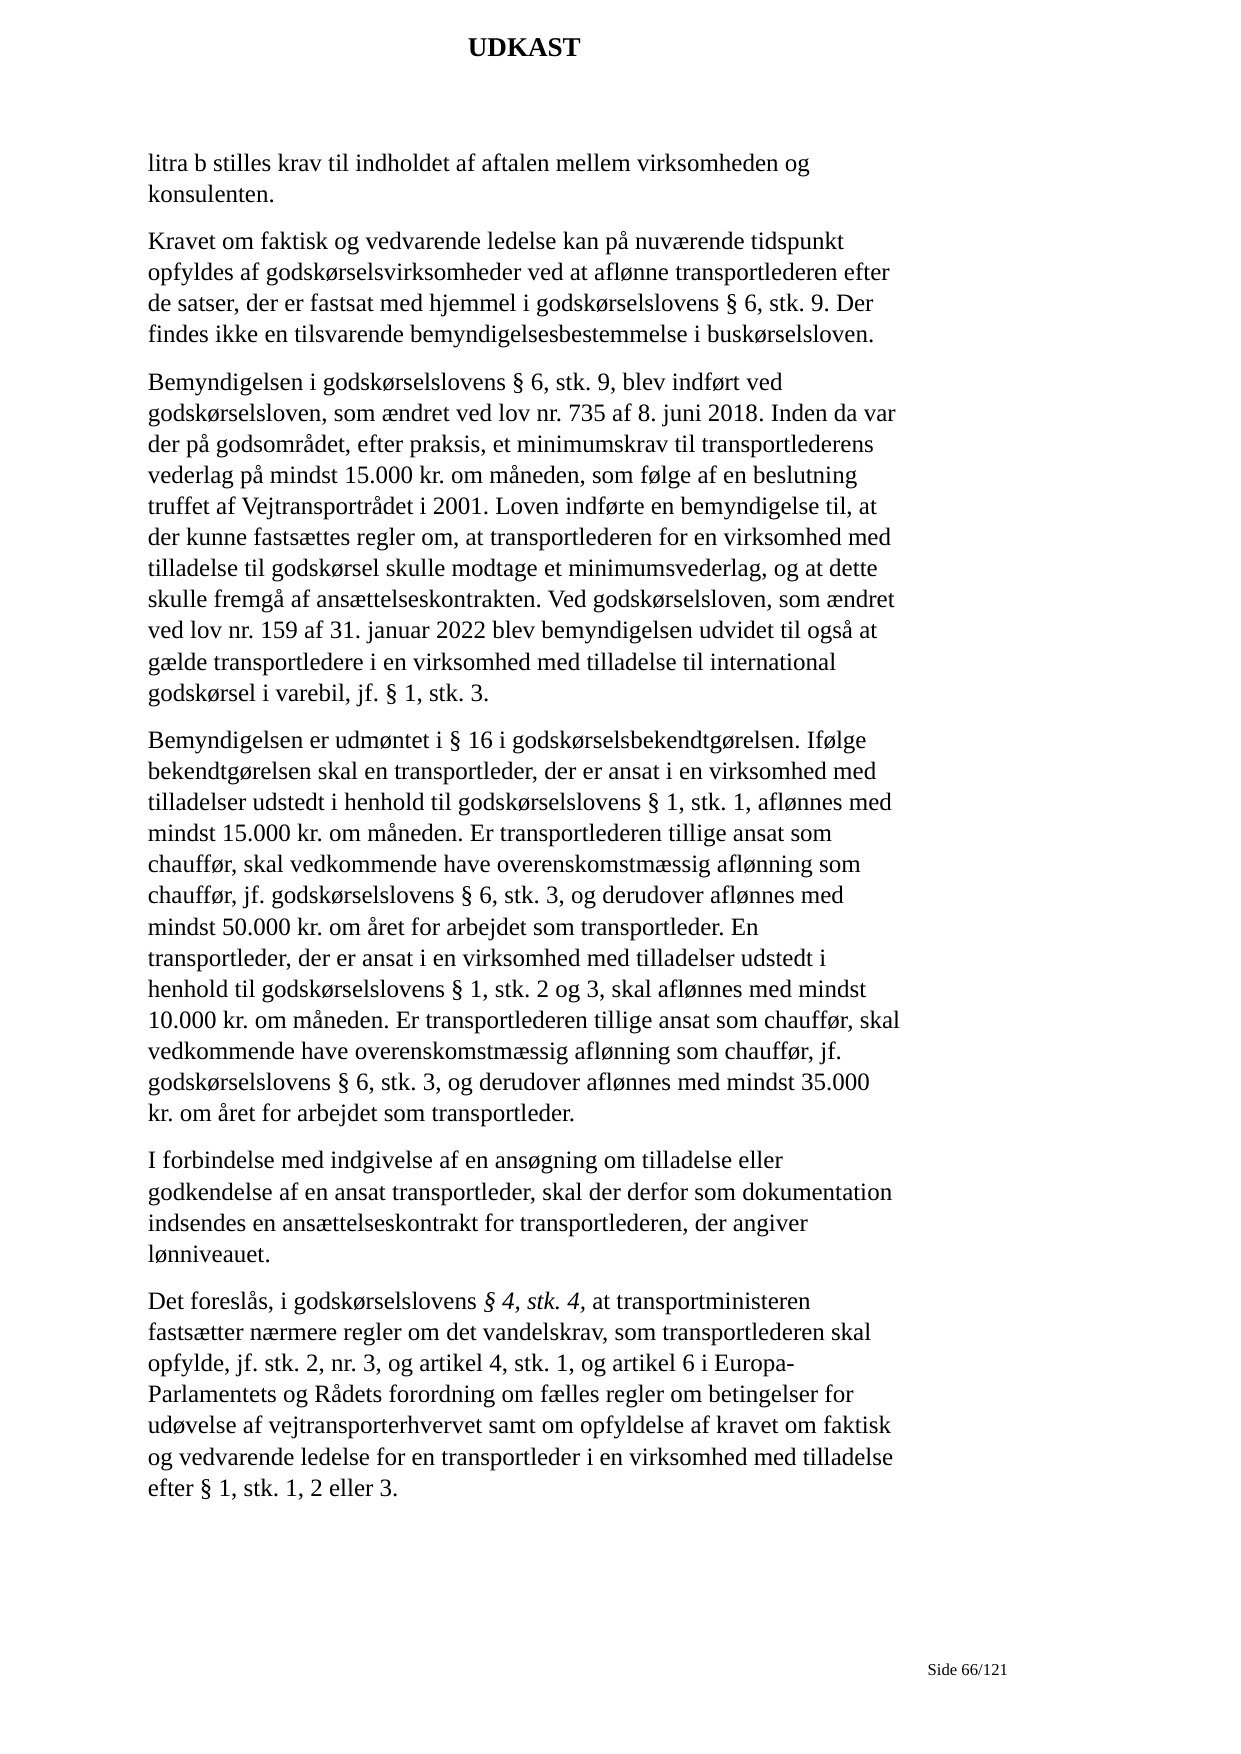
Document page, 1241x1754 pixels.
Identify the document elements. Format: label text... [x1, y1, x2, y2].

text Bemyndigelsen i godskørselslovens § 6, stk. 9, blev indført ved godskørselsloven, som ændret ved lov nr. 735 af 8. juni 2018. Inden da var der på godsområdet, efter praksis, et minimumskrav til transportlederens vederlag på mindst 15.000 kr. om måneden, som følge af en beslutning truffet af Vejtransportrådet i 2001. Loven indførte en bemyndigelse til, at der kunne fastsættes regler om, at transportlederen for en virksomhed med tilladelse til godskørsel skulle modtage et minimumsvederlag, og at dette skulle fremgå af ansættelseskontrakten. Ved godskørselsloven, som ændret ved lov nr. 159 af 31. januar 2022 blev bemyndigelsen udvidet til også at gælde transportledere i en virksomhed med tilladelse til international godskørsel i varebil, jf. § 1, stk. 3. [148, 367, 901, 706]
text Det foreslås, i godskørselslovens § 4, stk. 4, at transportministeren fastsætter nærmere regler om det vandelskrav, som transportlederen skal opfylde, jf. stk. 2, nr. 3, og artikel 4, stk. 1, og artikel 6 i Europa-Parlamentets og Rådets forordning om fælles regler om betingelser for udøvelse af vejtransporterhvervet samt om opfyldelse af kravet om faktisk og vedvarende ledelse for en transportleder i en virksomhed med tilladelse efter § 1, stk. 1, 2 eller 3. [148, 1286, 901, 1501]
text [148, 148, 901, 207]
text Bemyndigelsen er udmøntet i § 16 i godskørselsbekendtgørelsen. Ifølge bekendtgørelsen skal en transportleder, der er ansat i en virksomhed med tilladelser udstedt i henhold til godskørselslovens § 1, stk. 1, aflønnes med mindst 15.000 kr. om måneden. Er transportlederen tillige ansat som chauffør, skal vedkommende have overenskomstmæssig aflønning som chauffør, jf. godskørselslovens § 6, stk. 3, og derudover aflønnes med mindst 50.000 kr. om året for arbejdet som transportleder. En transportleder, der er ansat i en virksomhed med tilladelser udstedt i henhold til godskørselslovens § 1, stk. 2 og 3, skal aflønnes med mindst 10.000 kr. om måneden. Er transportlederen tillige ansat som chauffør, skal vedkommende have overenskomstmæssig aflønning som chauffør, jf. godskørselslovens § 6, stk. 3, og derudover aflønnes med mindst 35.000 kr. om året for arbejdet som transportleder. [148, 725, 901, 1127]
text Kravet om faktisk og vedvarende ledelse kan på nuværende tidspunkt opfyldes af godskørselsvirksomheder ved at aflønne transportlederen efter de satser, der er fastsat med hjemmel i godskørselslovens § 6, stk. 9. Der findes ikke en tilsvarende bemyndigelsesbestemmelse i buskørselsloven. [148, 226, 901, 348]
text I forbindelse med indgivelse af en ansøgning om tilladelse eller godkendelse af en ansat transportleder, skal der derfor som dokumentation indsendes en ansættelseskontrakt for transportlederen, der angiver lønniveauet. [148, 1146, 901, 1267]
